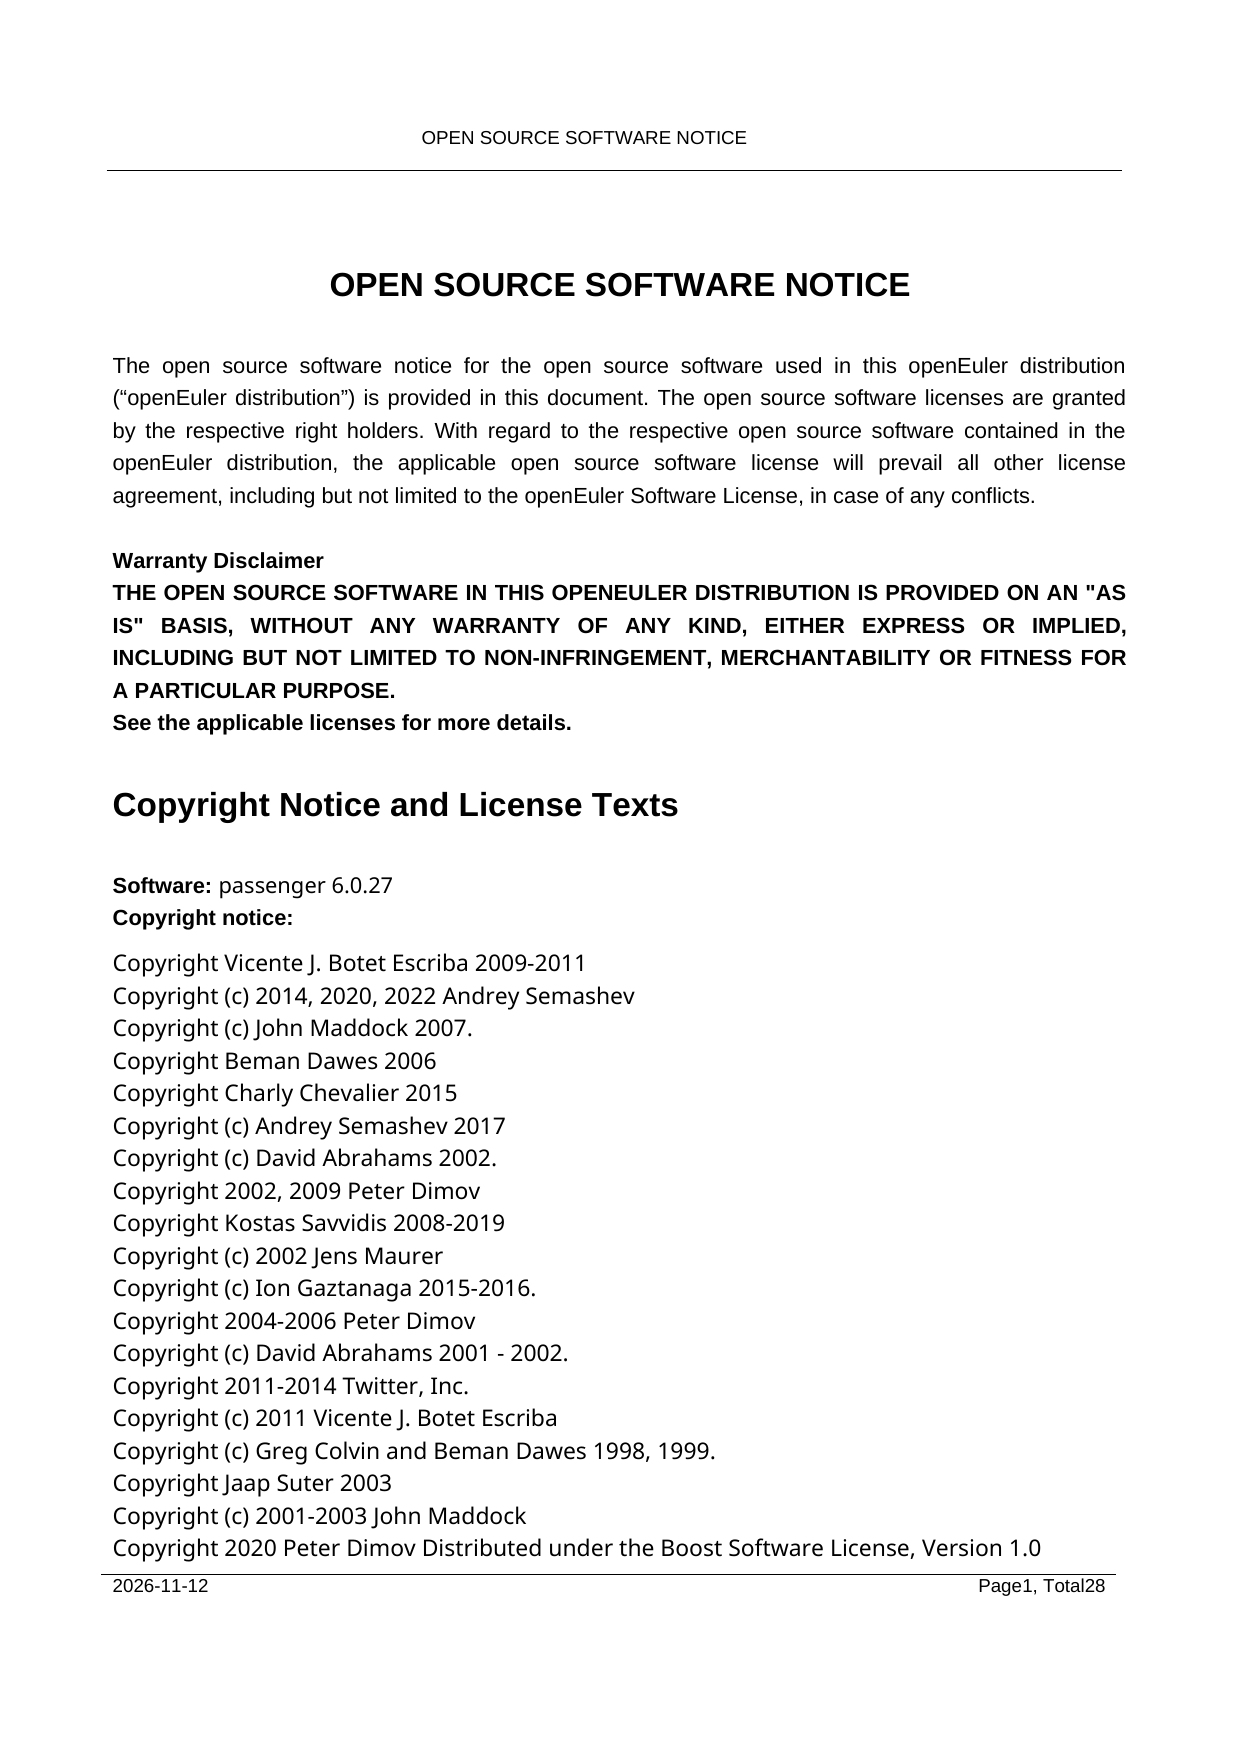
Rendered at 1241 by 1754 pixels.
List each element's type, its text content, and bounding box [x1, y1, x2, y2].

text Copyright Notice and License Texts [112, 771, 1128, 836]
text The open source software notice for the open source software used in this openEuler distribution (“openEuler distribution”) is provided in this document. The open source software licenses are granted by the respective right holders. With regard to the respective open source software contained in the openEuler distribution, the applicable open source software license will prevail all other license agreement, including but not limited to the openEuler Software License, in case of any conflicts. [112, 349, 1128, 511]
text OPEN SOURCE SOFTWARE NOTICE [112, 251, 1128, 316]
title Software: passenger 6.0.27 [112, 869, 1128, 901]
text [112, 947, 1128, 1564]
text Warranty Disclaimer [112, 544, 1128, 576]
text THE OPEN SOURCE SOFTWARE IN THIS OPENEULER DISTRIBUTION IS PROVIDED ON AN "AS IS" BASIS, WITHOUT ANY WARRANTY OF ANY KIND, EITHER EXPRESS OR IMPLIED, INCLUDING BUT NOT LIMITED TO NON-INFRINGEMENT, MERCHANTABILITY OR FITNESS FOR A PARTICULAR PURPOSE. See the applicable licenses for more details. [112, 576, 1128, 739]
text Copyright notice: [112, 901, 1128, 934]
